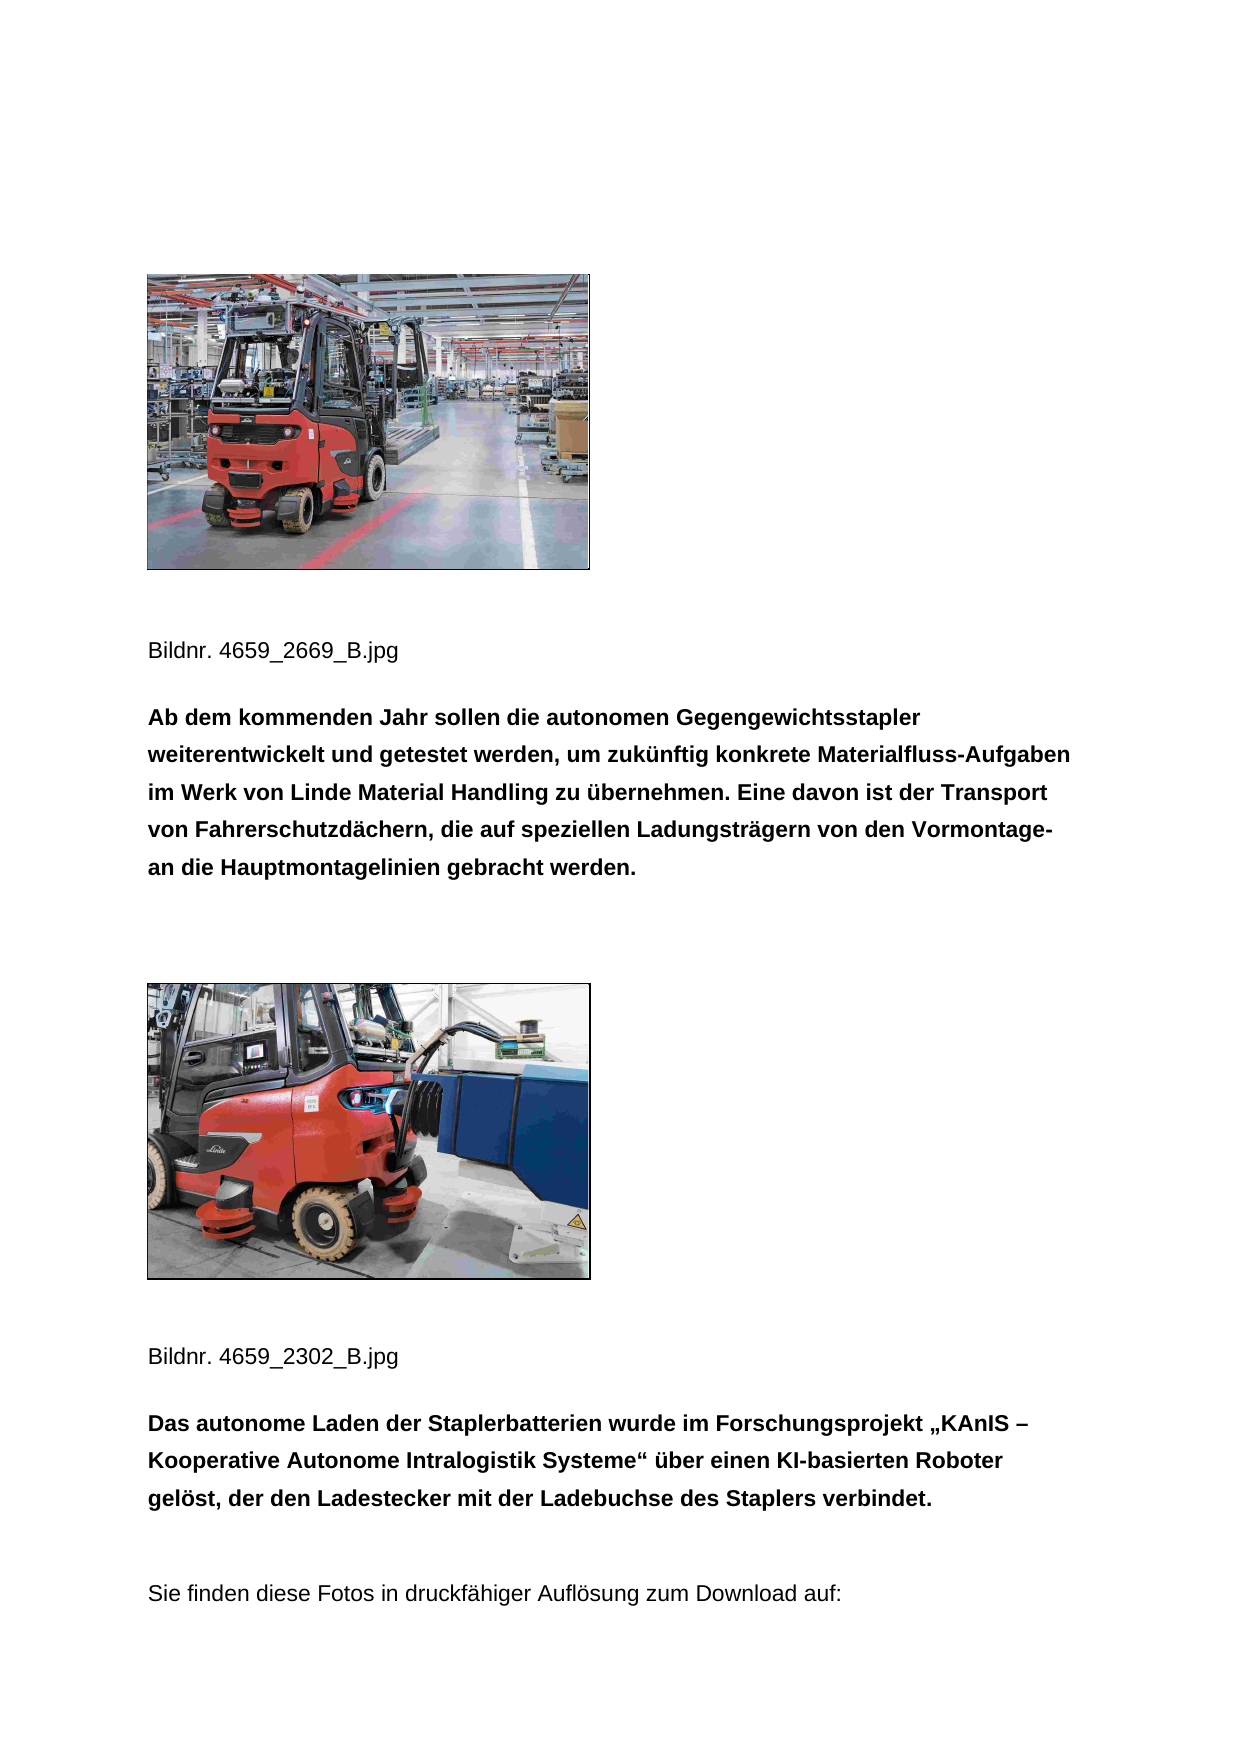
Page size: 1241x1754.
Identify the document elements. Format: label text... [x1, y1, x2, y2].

text Bildnr. 4659_2302_B.jpg [148, 1343, 1061, 1369]
picture [147, 274, 588, 569]
text Bildnr. 4659_2669_B.jpg [148, 637, 1061, 663]
picture [147, 984, 589, 1278]
text Ab dem kommenden Jahr sollen die autonomen Gegengewichtsstapler weiterentwickelt und getestet werden, um zukünftig konkrete Materialfluss-Aufgaben im Werk von Linde Material Handling zu übernehmen. Eine davon ist der Transport von Fahrerschutzdächern, die auf speziellen Ladungsträgern von den Vormontage- an die Hauptmontagelinien gebracht werden. [148, 692, 1078, 880]
text Sie finden diese Fotos in druckfähiger Auflösung zum Download auf: [148, 1579, 1078, 1606]
text Das autonome Laden der Staplerbatterien wurde im Forschungsprojekt „KAnIS – Kooperative Autonome Intralogistik Systeme“ über einen KI-basierten Roboter gelöst, der den Ladestecker mit der Ladebuchse des Staplers verbindet. [148, 1398, 1078, 1511]
